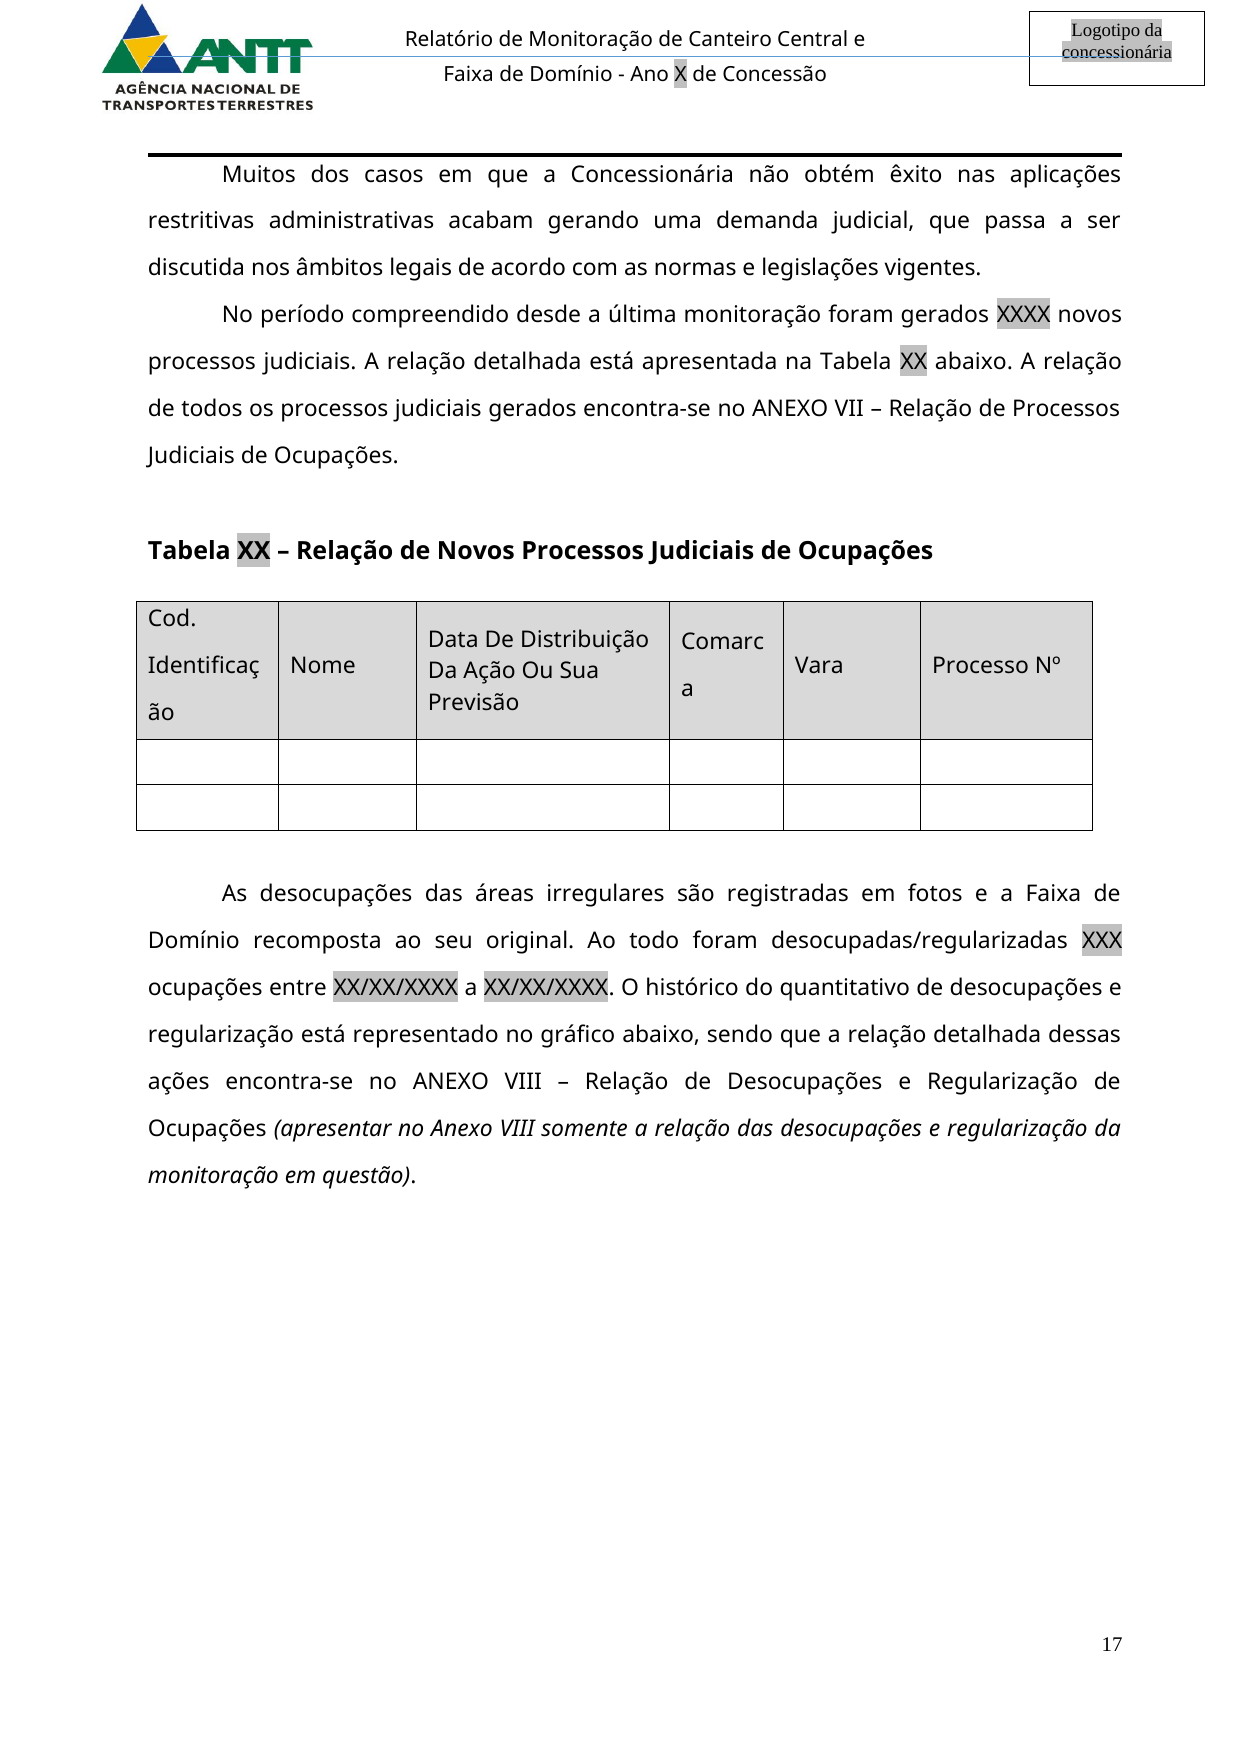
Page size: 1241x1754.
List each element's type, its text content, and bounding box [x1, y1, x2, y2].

table_cell [279, 740, 416, 784]
table_cell [921, 785, 1092, 829]
table_cell [279, 785, 416, 829]
table_cell [417, 785, 669, 829]
table_cell [417, 740, 669, 784]
table_cell [670, 740, 783, 784]
text No período compreendido desde a última monitoração foram gerados XXXX novos processos judiciais. A relação detalhada está apresentada na Tabela XX abaixo. A relação de todos os processos judiciais gerados encontra-se no ANEXO VII – Relação de Processos Judiciais de Ocupações. [148, 298, 1122, 470]
table_header Cod. Identificação [137, 602, 278, 739]
table_header Nome [279, 602, 416, 739]
table_header Data De Distribuição Da Ação Ou Sua Previsão [417, 602, 669, 739]
table_cell [921, 740, 1092, 784]
table_cell [784, 785, 920, 829]
table_header Comarca [670, 602, 783, 739]
picture [98, 0, 317, 115]
text Muitos dos casos em que a Concessionária não obtém êxito nas aplicações restritivas administrativas acabam gerando uma demanda judicial, que passa a ser discutida nos âmbitos legais de acordo com as normas e legislações vigentes. [148, 157, 1122, 282]
table_header Processo Nº [921, 602, 1092, 739]
table_cell [137, 785, 278, 829]
table_cell [670, 785, 783, 829]
table_cell [137, 740, 278, 784]
table_header Vara [784, 602, 920, 739]
text Tabela XX – Relação de Novos Processos Judiciais de Ocupações [148, 532, 1122, 567]
text As desocupações das áreas irregulares são registradas em fotos e a Faixa de Domínio recomposta ao seu original. Ao todo foram desocupadas/regularizadas XXX ocupações entre XX/XX/XXXX a XX/XX/XXXX. O histórico do quantitativo de desocupações e regularização está representado no gráfico abaixo, sendo que a relação detalhada dessas ações encontra-se no ANEXO VIII – Relação de Desocupações e Regularização de Ocupações (apresentar no Anexo VIII somente a relação das desocupações e regularização da monitoração em questão). [148, 877, 1122, 1190]
table_cell [784, 740, 920, 784]
